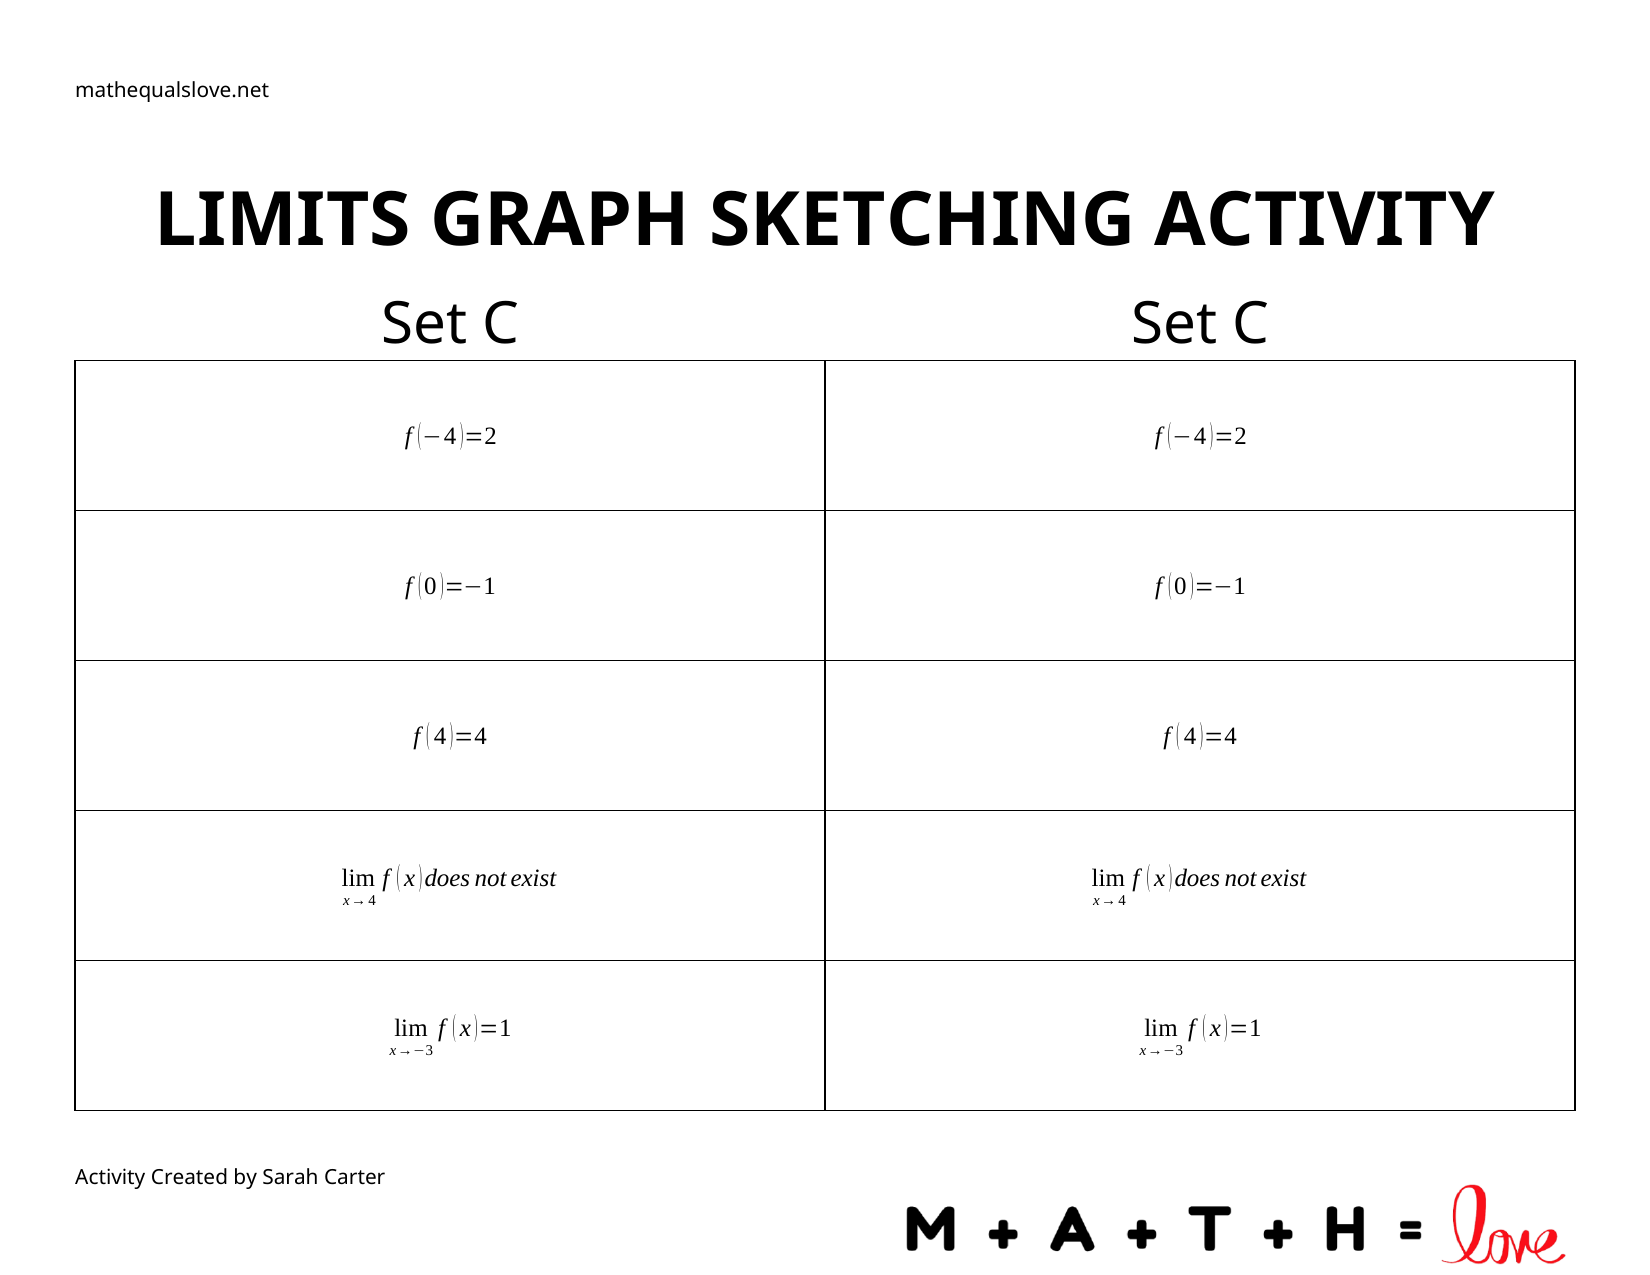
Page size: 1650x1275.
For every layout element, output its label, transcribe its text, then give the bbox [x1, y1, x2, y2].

table_cell [76, 811, 824, 960]
table_header Set C [75, 281, 825, 360]
table_cell [76, 511, 824, 660]
table_cell [826, 661, 1574, 810]
table_cell [826, 511, 1574, 660]
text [75, 1162, 1575, 1191]
text LIMITS GRAPH SKETCHING ACTIVITY [75, 169, 1575, 264]
table_cell [826, 961, 1574, 1110]
table_cell [76, 361, 824, 510]
table_cell [76, 961, 824, 1110]
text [75, 75, 1575, 103]
table_cell [76, 661, 824, 810]
table_cell [826, 361, 1574, 510]
table_cell [826, 811, 1574, 960]
picture [890, 1179, 1575, 1275]
table_header Set C [825, 281, 1575, 360]
